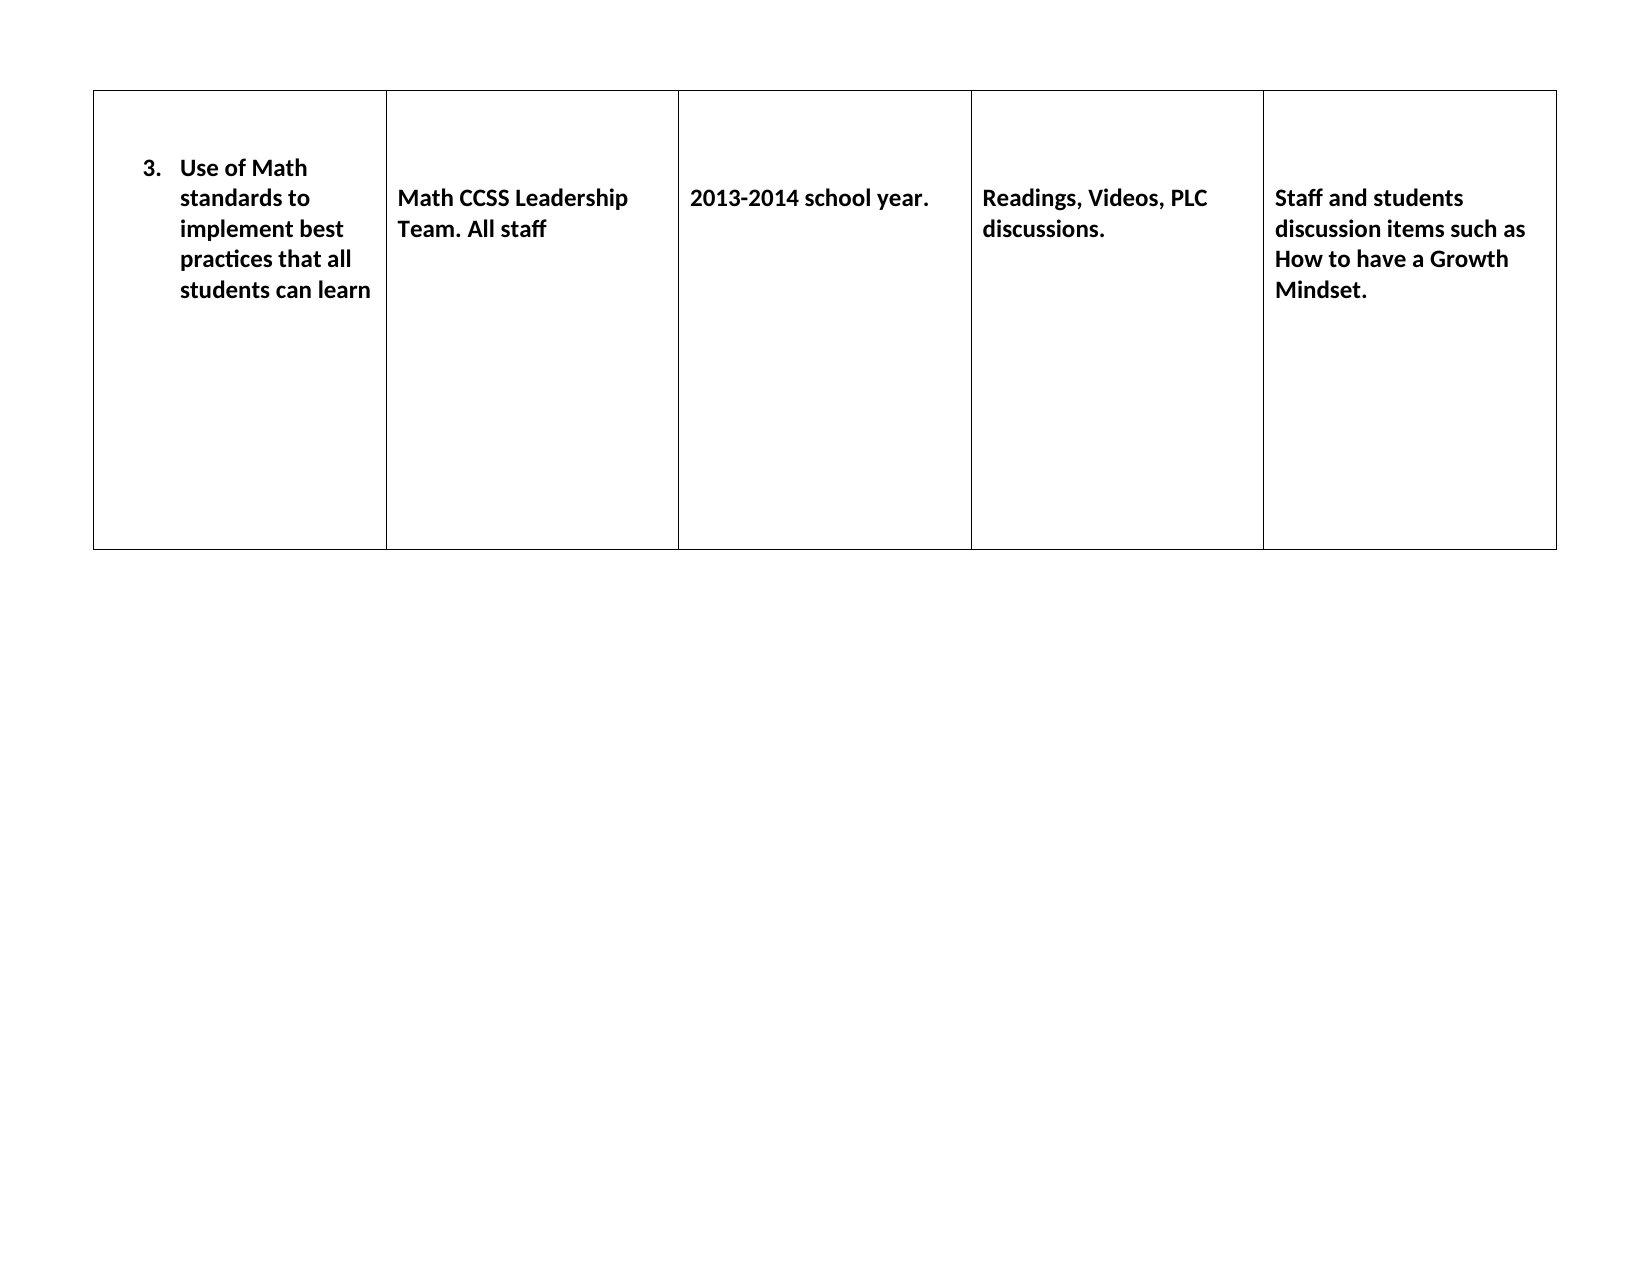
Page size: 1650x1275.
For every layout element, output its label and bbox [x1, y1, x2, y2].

table_cell [94, 91, 386, 549]
table_cell [679, 91, 971, 549]
table_cell [1264, 91, 1556, 549]
table_cell [387, 91, 678, 549]
table_cell [972, 91, 1263, 549]
